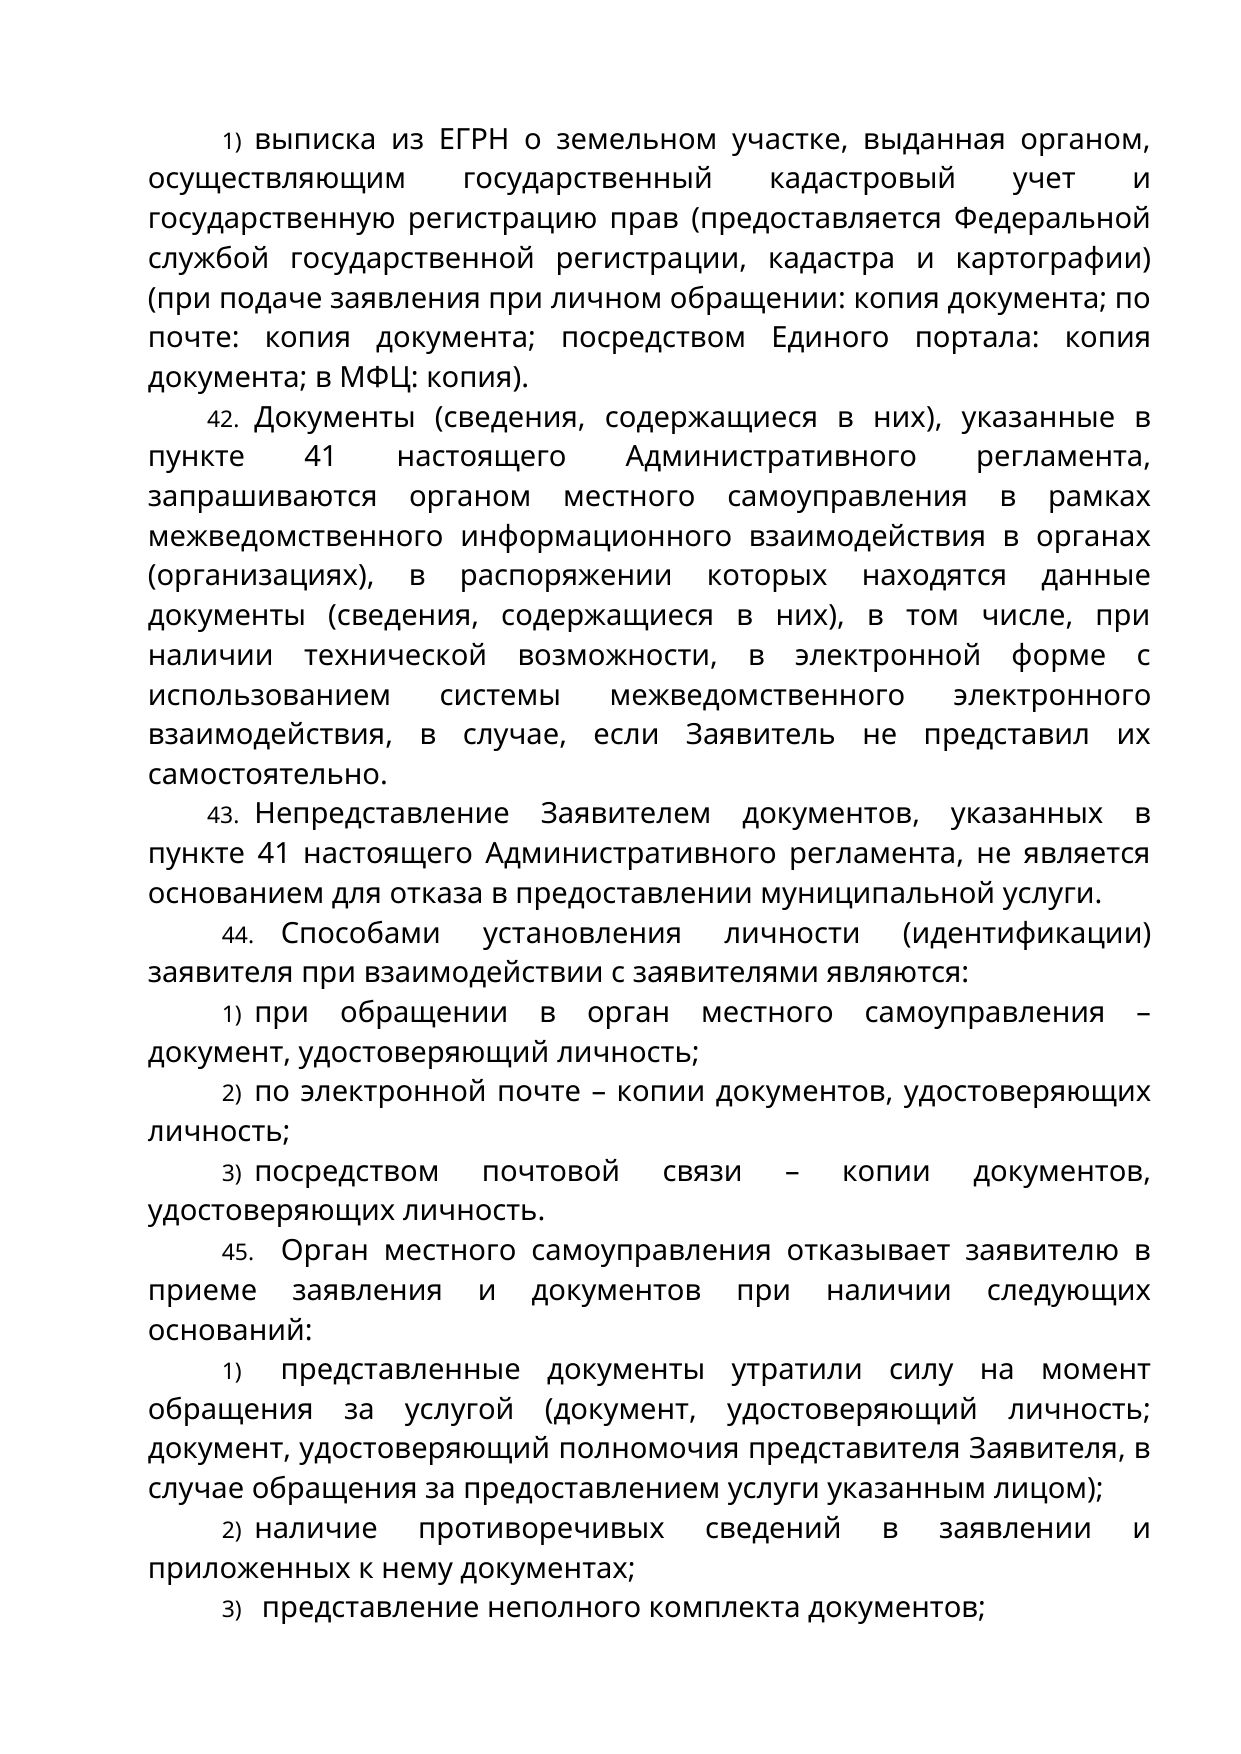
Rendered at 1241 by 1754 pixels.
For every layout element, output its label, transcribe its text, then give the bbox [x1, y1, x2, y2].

list Способами установления личности (идентификации) заявителя при взаимодействии с заявителями являются: [148, 912, 1152, 991]
list по электронной почте – копии документов, удостоверяющих личность; [148, 1071, 1152, 1150]
list наличие противоречивых сведений в заявлении и приложенных к нему документах; [148, 1507, 1152, 1587]
list представление неполного комплекта документов; [148, 1587, 1152, 1626]
list посредством почтовой связи – копии документов, удостоверяющих личность. [148, 1150, 1152, 1229]
list Непредставление Заявителем документов, указанных в пункте 41 настоящего Административного регламента, не является основанием для отказа в предоставлении муниципальной услуги. [148, 793, 1152, 912]
list выписка из ЕГРН о земельном участке, выданная органом, осуществляющим государственный кадастровый учет и государственную регистрацию прав (предоставляется Федеральной службой государственной регистрации, кадастра и картографии) (при подаче заявления при личном обращении: копия документа; по почте: копия документа; посредством Единого портала: копия документа; в МФЦ: копия). [148, 118, 1152, 396]
list представленные документы утратили силу на момент обращения за услугой (документ, удостоверяющий личность; документ, удостоверяющий полномочия представителя Заявителя, в случае обращения за предоставлением услуги указанным лицом); [148, 1348, 1152, 1507]
list Документы (сведения, содержащиеся в них), указанные в пункте 41 настоящего Административного регламента, запрашиваются органом местного самоуправления в рамках межведомственного информационного взаимодействия в органах (организациях), в распоряжении которых находятся данные документы (сведения, содержащиеся в них), в том числе, при наличии технической возможности, в электронной форме с использованием системы межведомственного электронного взаимодействия, в случае, если Заявитель не представил их самостоятельно. [148, 396, 1152, 793]
list при обращении в орган местного самоуправления – документ, удостоверяющий личность; [148, 991, 1152, 1071]
list Орган местного самоуправления отказывает заявителю в приеме заявления и документов при наличии следующих оснований: [148, 1229, 1152, 1348]
